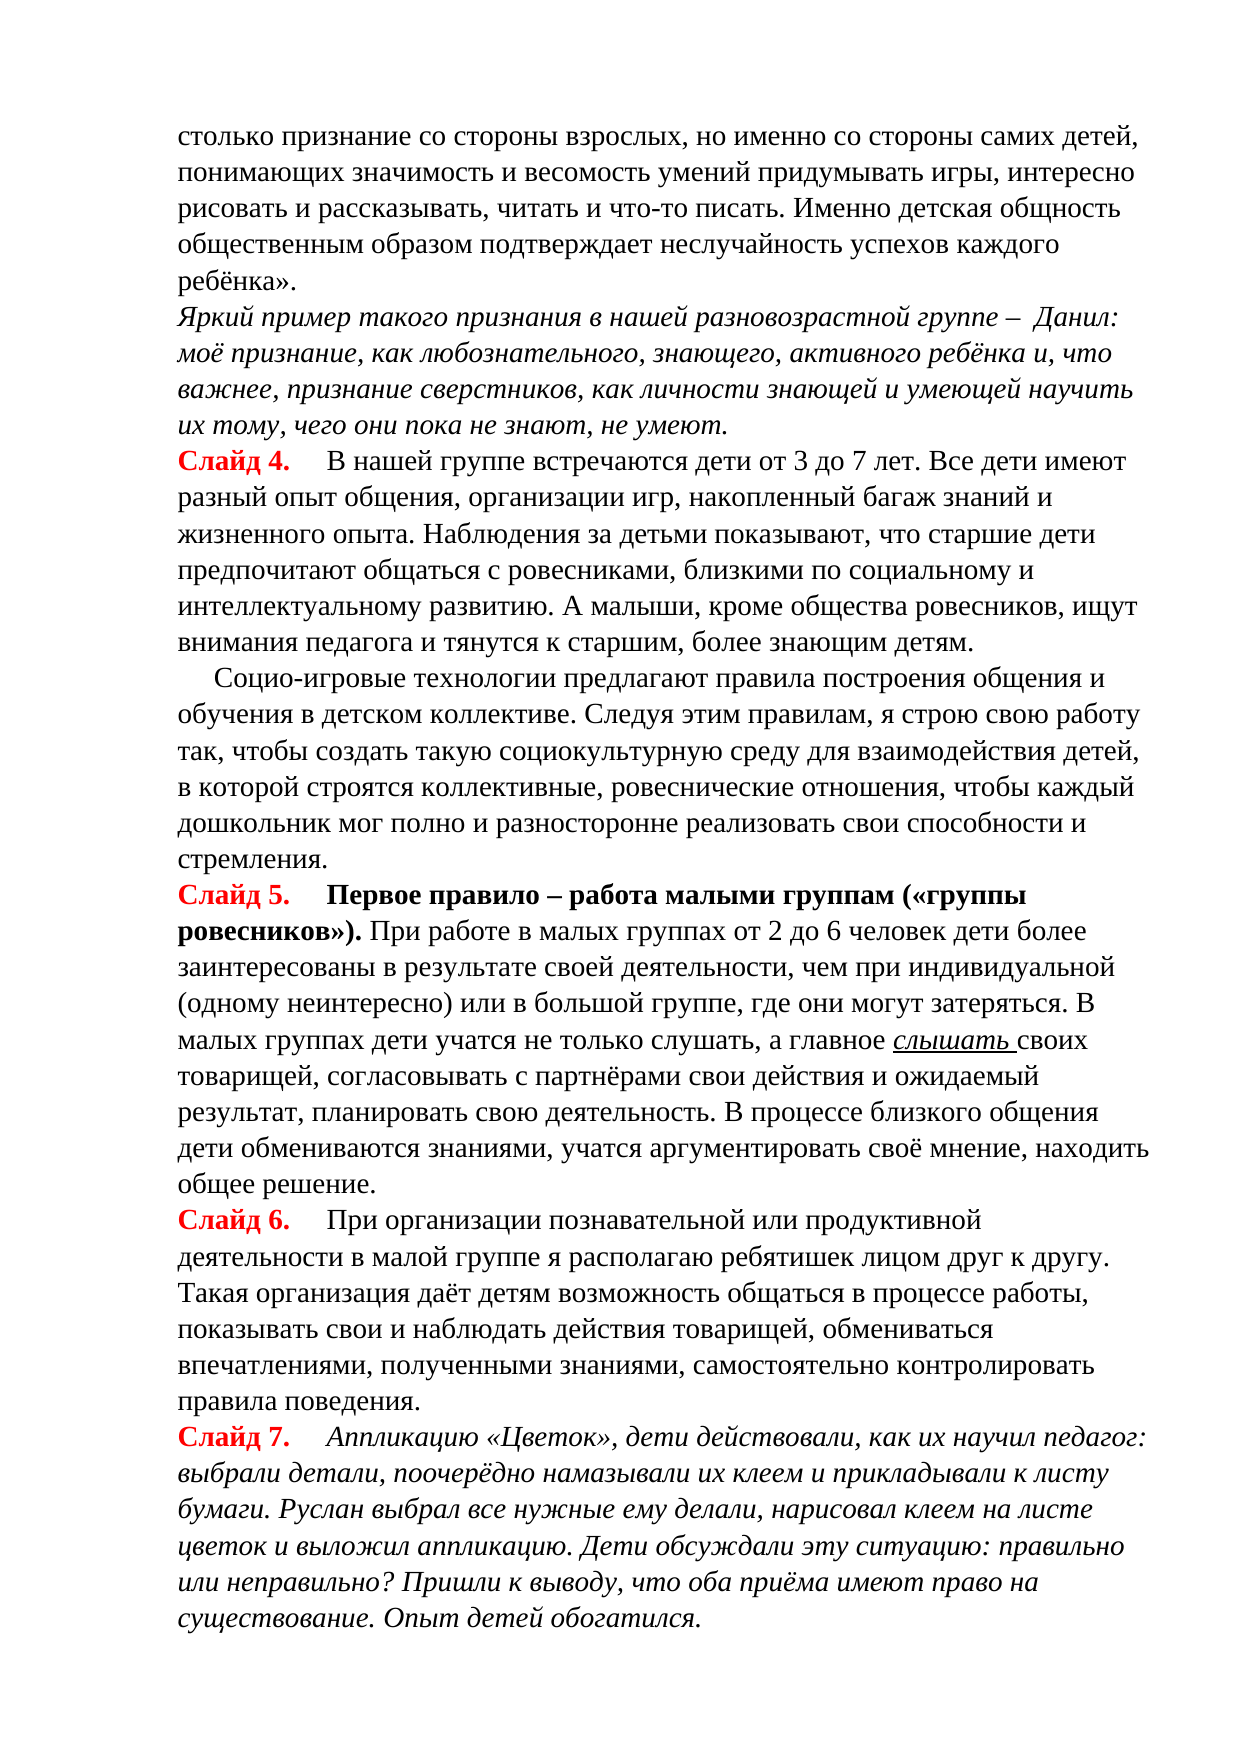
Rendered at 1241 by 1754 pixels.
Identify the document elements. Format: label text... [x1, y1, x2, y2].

text Слайд 6. При организации познавательной или продуктивной деятельности в малой группе я располагаю ребятишек лицом друг к другу. Такая организация даёт детям возможность общаться в процессе работы, показывать свои и наблюдать действия товарищей, обмениваться впечатлениями, полученными знаниями, самостоятельно контролировать правила поведения. [177, 1202, 1152, 1417]
text Яркий пример такого признания в нашей разновозрастной группе – Данил: моё признание, как любознательного, знающего, активного ребёнка и, что важнее, признание сверстников, как личности знающей и умеющей научить их тому, чего они пока не знают, не умеют. [177, 299, 1152, 441]
text Слайд 7. Аппликацию «Цветок», дети действовали, как их научил педагог: выбрали детали, поочерёдно намазывали их клеем и прикладывали к листу бумаги. Руслан выбрал все нужные ему делали, нарисовал клеем на листе цветок и выложил аппликацию. Дети обсуждали эту ситуацию: правильно или неправильно? Пришли к выводу, что оба приёма имеют право на существование. Опыт детей обогатился. [177, 1419, 1152, 1634]
text Слайд 4. В нашей группе встречаются дети от 3 до 7 лет. Все дети имеют разный опыт общения, организации игр, накопленный багаж знаний и жизненного опыта. Наблюдения за детьми показывают, что старшие дети предпочитают общаться с ровесниками, близкими по социальному и интеллектуальному развитию. А малыши, кроме общества ровесников, ищут внимания педагога и тянутся к старшим, более знающим детям. [177, 443, 1152, 658]
text Социо-игровые технологии предлагают правила построения общения и обучения в детском коллективе. Следуя этим правилам, я строю свою работу так, чтобы создать такую социокультурную среду для взаимодействия детей, в которой строятся коллективные, ровеснические отношения, чтобы каждый дошкольник мог полно и разносторонне реализовать свои способности и стремления. [177, 660, 1152, 874]
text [177, 118, 1152, 296]
text Слайд 5. Первое правило – работа малыми группам («группы ровесников»). При работе в малых группах от 2 до 6 человек дети более заинтересованы в результате своей деятельности, чем при индивидуальной (одному неинтересно) или в большой группе, где они могут затеряться. В малых группах дети учатся не только слушать, а главное слышать своих товарищей, согласовывать с партнёрами свои действия и ожидаемый результат, планировать свою деятельность. В процессе близкого общения дети обмениваются знаниями, учатся аргументировать своё мнение, находить общее решение. [177, 877, 1152, 1200]
